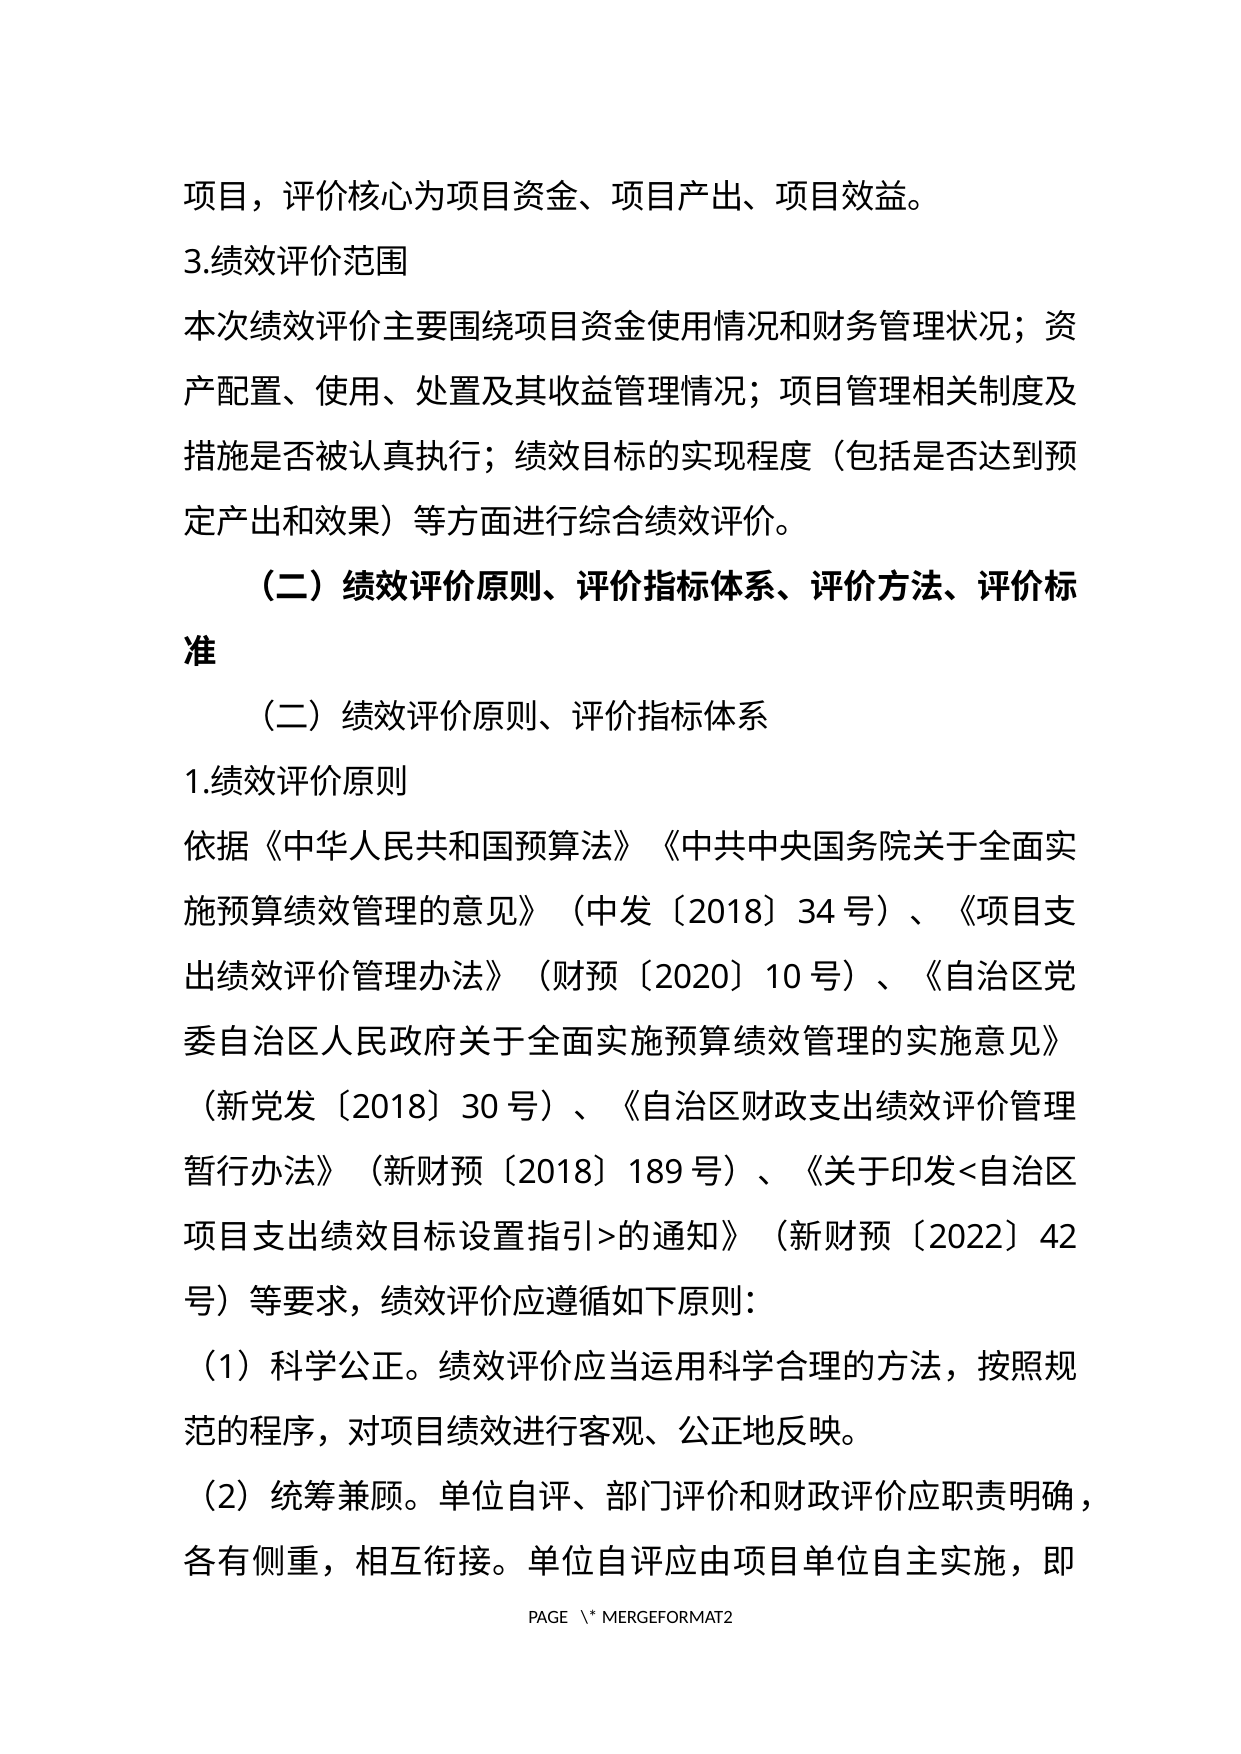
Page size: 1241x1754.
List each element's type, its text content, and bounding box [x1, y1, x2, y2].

text （二）绩效评价原则、评价指标体系、评价方法、评价标准 [183, 552, 1078, 682]
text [183, 682, 1078, 1592]
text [183, 162, 1078, 552]
